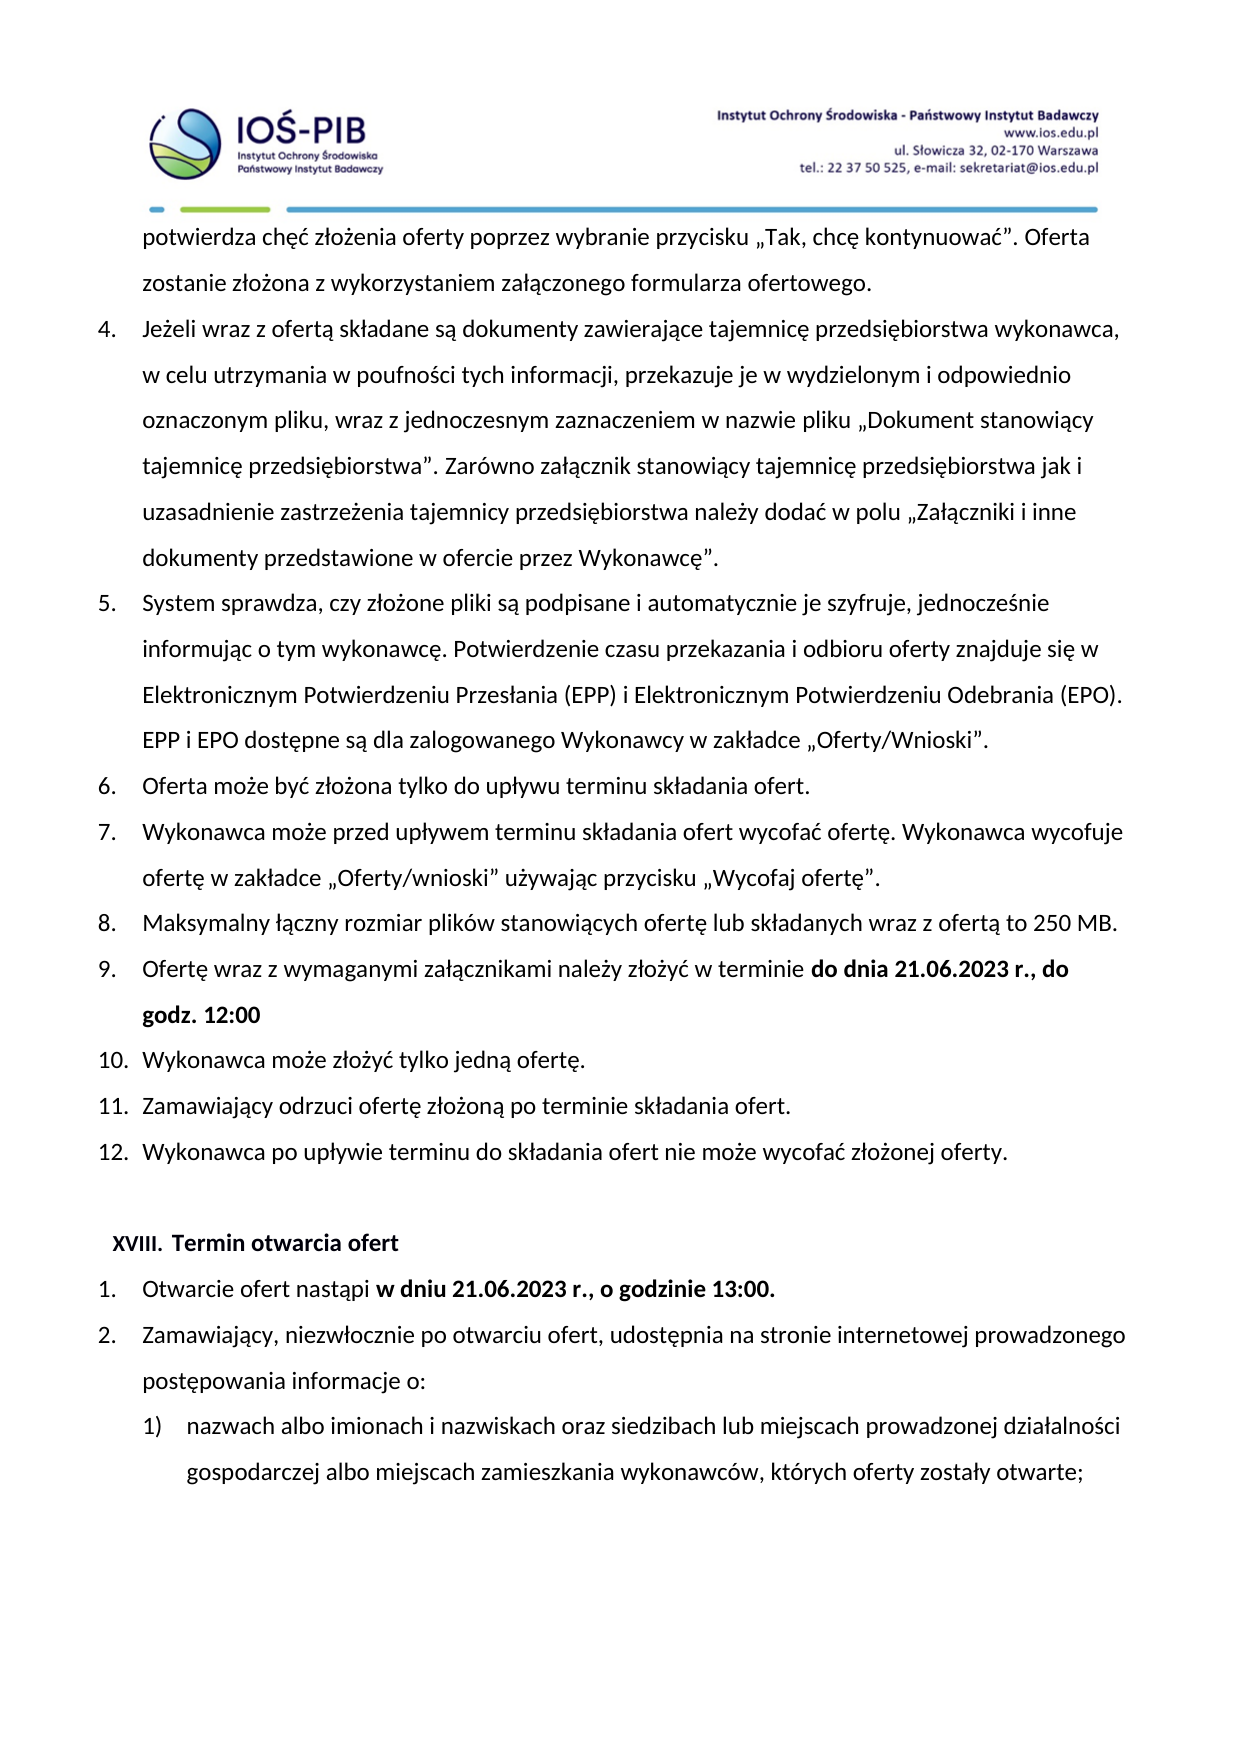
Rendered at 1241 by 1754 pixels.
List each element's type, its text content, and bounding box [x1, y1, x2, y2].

list Ofertę wraz z wymaganymi załącznikami należy złożyć w terminie do dnia 21.06.2023 r., do godz. 12:00 [98, 953, 1128, 1029]
list Otwarcie ofert nastąpi w dniu 21.06.2023 r., o godzinie 13:00. [98, 1273, 1128, 1304]
list Maksymalny łączny rozmiar plików stanowiących ofertę lub składanych wraz z ofertą to 250 MB. [98, 907, 1128, 938]
list nazwach albo imionach i nazwiskach oraz siedzibach lub miejscach prowadzonej działalności gospodarczej albo miejscach zamieszkania wykonawców, których oferty zostały otwarte; [142, 1411, 1128, 1487]
list Wykonawca może przed upływem terminu składania ofert wycofać ofertę. Wykonawca wycofuje ofertę w zakładce „Oferty/wnioski” używając przycisku „Wycofaj ofertę”. [98, 816, 1128, 892]
list Zamawiający odrzuci ofertę złożoną po terminie składania ofert. [98, 1090, 1128, 1121]
list Wykonawca po upływie terminu do składania ofert nie może wycofać złożonej oferty. [98, 1136, 1128, 1167]
list Oferta może być złożona tylko do upływu terminu składania ofert. [98, 770, 1128, 801]
list System sprawdza, czy złożone pliki są podpisane i automatycznie je szyfruje, jednocześnie informując o tym wykonawcę. Potwierdzenie czasu przekazania i odbioru oferty znajduje się w Elektronicznym Potwierdzeniu Przesłania (EPP) i Elektronicznym Potwierdzeniu Odebrania (EPO). EPP i EPO dostępne są dla zalogowanego Wykonawcy w zakładce „Oferty/Wnioski”. [98, 587, 1128, 755]
list Wykonawca może złożyć tylko jedną ofertę. [98, 1045, 1128, 1075]
list Jeżeli wraz z ofertą składane są dokumenty zawierające tajemnicę przedsiębiorstwa wykonawca, w celu utrzymania w poufności tych informacji, przekazuje je w wydzielonym i odpowiednio oznaczonym pliku, wraz z jednoczesnym zaznaczeniem w nazwie pliku „Dokument stanowiący tajemnicę przedsiębiorstwa”. Zarówno załącznik stanowiący tajemnicę przedsiębiorstwa jak i uzasadnienie zastrzeżenia tajemnicy przedsiębiorstwa należy dodać w polu „Załączniki i inne dokumenty przedstawione w ofercie przez Wykonawcę”. [98, 313, 1128, 572]
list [98, 222, 1128, 298]
list Zamawiający, niezwłocznie po otwarciu ofert, udostępnia na stronie internetowej prowadzonego postępowania informacje o: [98, 1319, 1128, 1395]
subtitle Termin otwarcia ofert [112, 1228, 1128, 1258]
picture [0, 26, 1241, 234]
